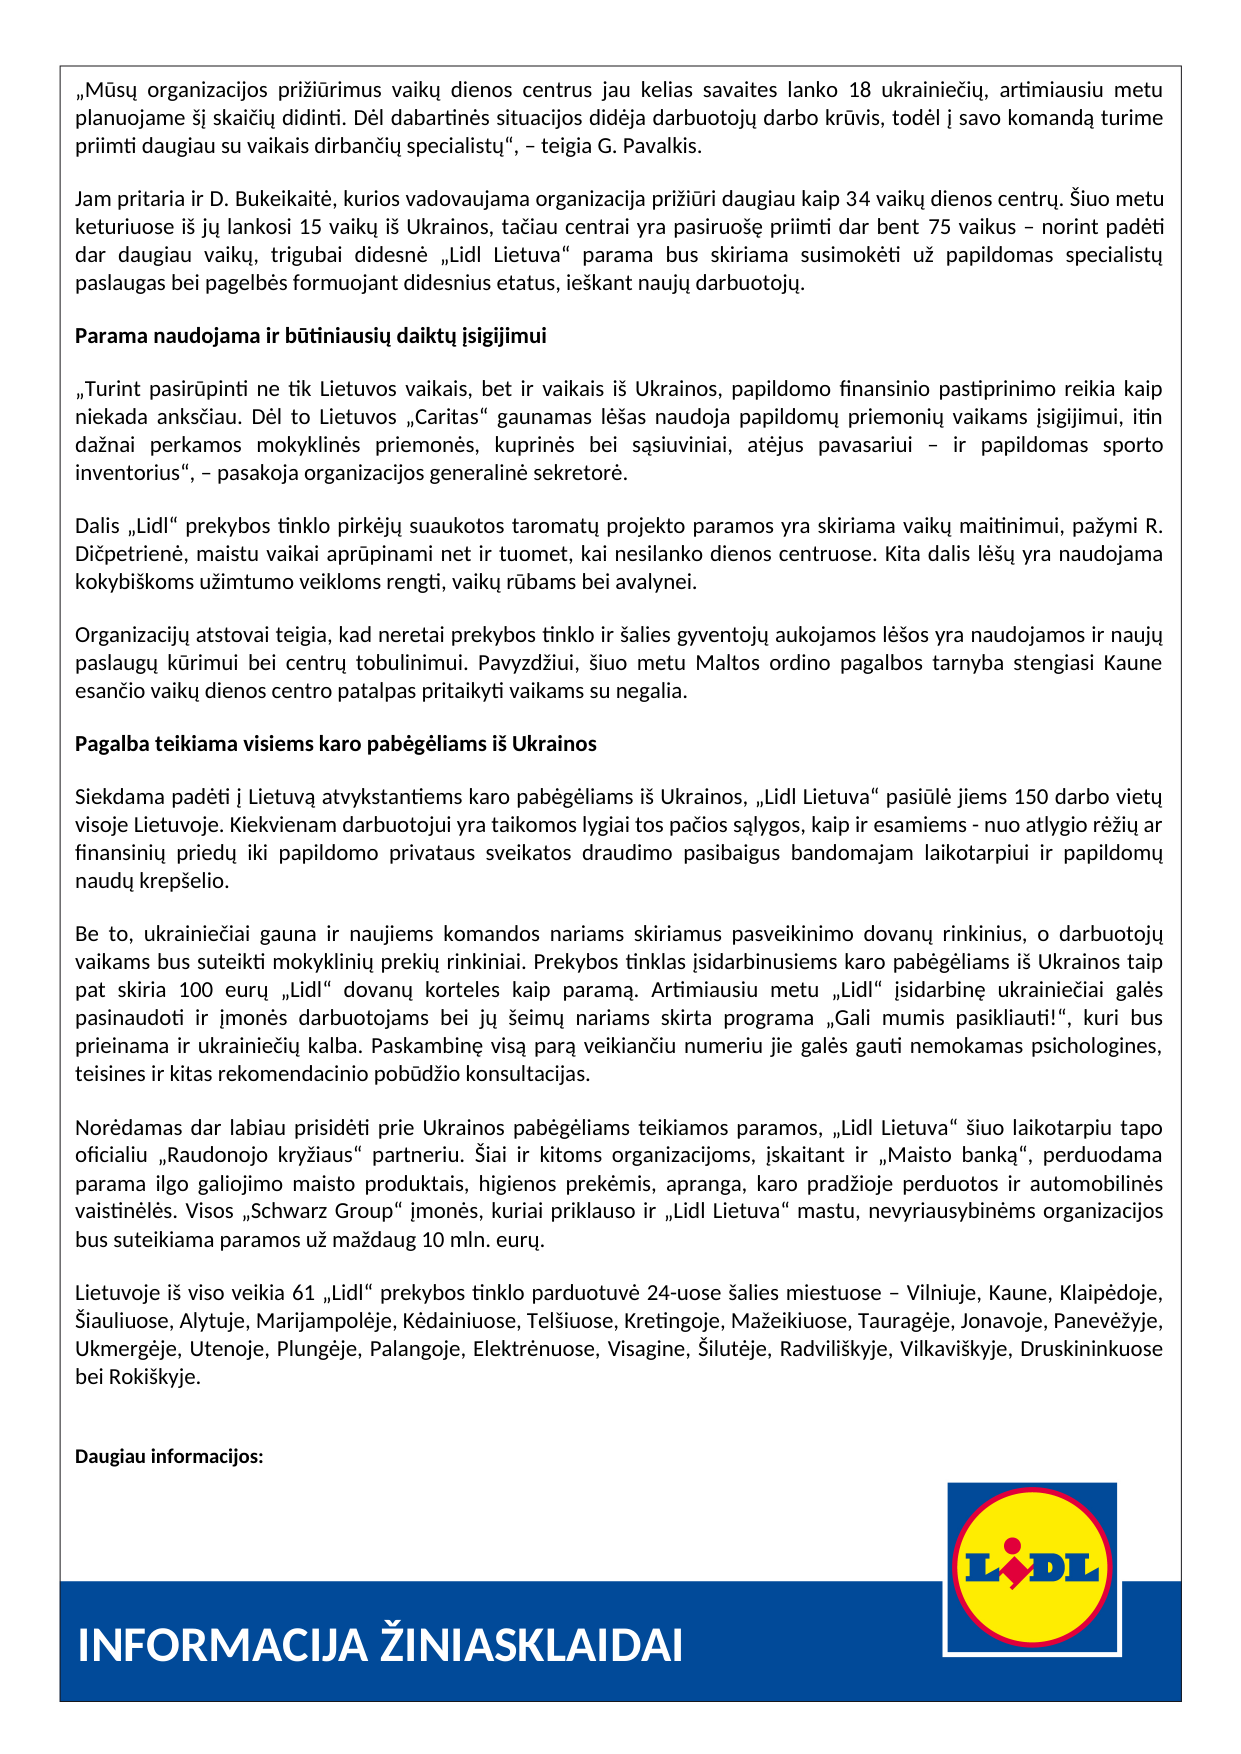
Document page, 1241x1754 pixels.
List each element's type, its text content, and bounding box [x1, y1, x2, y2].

text Be to, ukrainiečiai gauna ir naujiems komandos nariams skiriamus pasveikinimo dovanų rinkinius, o darbuotojų vaikams bus suteikti mokyklinių prekių rinkiniai. Prekybos tinklas įsidarbinusiems karo pabėgėliams iš Ukrainos taip pat skiria 100 eurų „Lidl“ dovanų korteles kaip paramą. Artimiausiu metu „Lidl“ įsidarbinę ukrainiečiai galės pasinaudoti ir įmonės darbuotojams bei jų šeimų nariams skirta programa „Gali mumis pasikliauti!“, kuri bus prieinama ir ukrainiečių kalba. Paskambinę visą parą veikiančiu numeriu jie galės gauti nemokamas psichologines, teisines ir kitas rekomendacinio pobūdžio konsultacijas. [75, 919, 1165, 1088]
text „Turint pasirūpinti ne tik Lietuvos vaikais, bet ir vaikais iš Ukrainos, papildomo finansinio pastiprinimo reikia kaip niekada anksčiau. Dėl to Lietuvos „Caritas“ gaunamas lėšas naudoja papildomų priemonių vaikams įsigijimui, itin dažnai perkamos mokyklinės priemonės, kuprinės bei sąsiuviniai, atėjus pavasariui – ir papildomas sporto inventorius“, – pasakoja organizacijos generalinė sekretorė. [75, 374, 1165, 486]
text „Mūsų organizacijos prižiūrimus vaikų dienos centrus jau kelias savaites lanko 18 ukrainiečių, artimiausiu metu planuojame šį skaičių didinti. Dėl dabartinės situacijos didėja darbuotojų darbo krūvis, todėl į savo komandą turime priimti daugiau su vaikais dirbančių specialistų“, – teigia G. Pavalkis. [75, 75, 1165, 159]
text Norėdamas dar labiau prisidėti prie Ukrainos pabėgėliams teikiamos paramos, „Lidl Lietuva“ šiuo laikotarpiu tapo oficialiu „Raudonojo kryžiaus“ partneriu. Šiai ir kitoms organizacijoms, įskaitant ir „Maisto banką“, perduodama parama ilgo galiojimo maisto produktais, higienos prekėmis, apranga, karo pradžioje perduotos ir automobilinės vaistinėlės. Visos „Schwarz Group“ įmonės, kuriai priklauso ir „Lidl Lietuva“ mastu, nevyriausybinėms organizacijos bus suteikiama paramos už maždaug 10 mln. eurų. [75, 1113, 1165, 1253]
text Dalis „Lidl“ prekybos tinklo pirkėjų suaukotos taromatų projekto paramos yra skiriama vaikų maitinimui, pažymi R. Dičpetrienė, maistu vaikai aprūpinami net ir tuomet, kai nesilanko dienos centruose. Kita dalis lėšų yra naudojama kokybiškoms užimtumo veikloms rengti, vaikų rūbams bei avalynei. [75, 511, 1165, 595]
text Organizacijų atstovai teigia, kad neretai prekybos tinklo ir šalies gyventojų aukojamos lėšos yra naudojamos ir naujų paslaugų kūrimui bei centrų tobulinimui. Pavyzdžiui, šiuo metu Maltos ordino pagalbos tarnyba stengiasi Kaune esančio vaikų dienos centro patalpas pritaikyti vaikams su negalia. [75, 620, 1165, 704]
text Lietuvoje iš viso veikia 61 „Lidl“ prekybos tinklo parduotuvė 24-uose šalies miestuose – Vilniuje, Kaune, Klaipėdoje, Šiauliuose, Alytuje, Marijampolėje, Kėdainiuose, Telšiuose, Kretingoje, Mažeikiuose, Tauragėje, Jonavoje, Panevėžyje, Ukmergėje, Utenoje, Plungėje, Palangoje, Elektrėnuose, Visagine, Šilutėje, Radviliškyje, Vilkaviškyje, Druskininkuose bei Rokiškyje. [75, 1278, 1165, 1390]
picture [0, 6, 1241, 1754]
text Parama naudojama ir būtiniausių daiktų įsigijimui [75, 321, 1165, 349]
text Pagalba teikiama visiems karo pabėgėliams iš Ukrainos [75, 729, 1165, 757]
text Siekdama padėti į Lietuvą atvykstantiems karo pabėgėliams iš Ukrainos, „Lidl Lietuva“ pasiūlė jiems 150 darbo vietų visoje Lietuvoje. Kiekvienam darbuotojui yra taikomos lygiai tos pačios sąlygos, kaip ir esamiems - nuo atlygio rėžių ar finansinių priedų iki papildomo privataus sveikatos draudimo pasibaigus bandomajam laikotarpiui ir papildomų naudų krepšelio. [75, 782, 1165, 894]
text Jam pritaria ir D. Bukeikaitė, kurios vadovaujama organizacija prižiūri daugiau kaip 34 vaikų dienos centrų. Šiuo metu keturiuose iš jų lankosi 15 vaikų iš Ukrainos, tačiau centrai yra pasiruošę priimti dar bent 75 vaikus – norint padėti dar daugiau vaikų, trigubai didesnė „Lidl Lietuva“ parama bus skiriama susimokėti už papildomas specialistų paslaugas bei pagelbės formuojant didesnius etatus, ieškant naujų darbuotojų. [75, 184, 1165, 296]
text Daugiau informacijos: [75, 1443, 1165, 1468]
